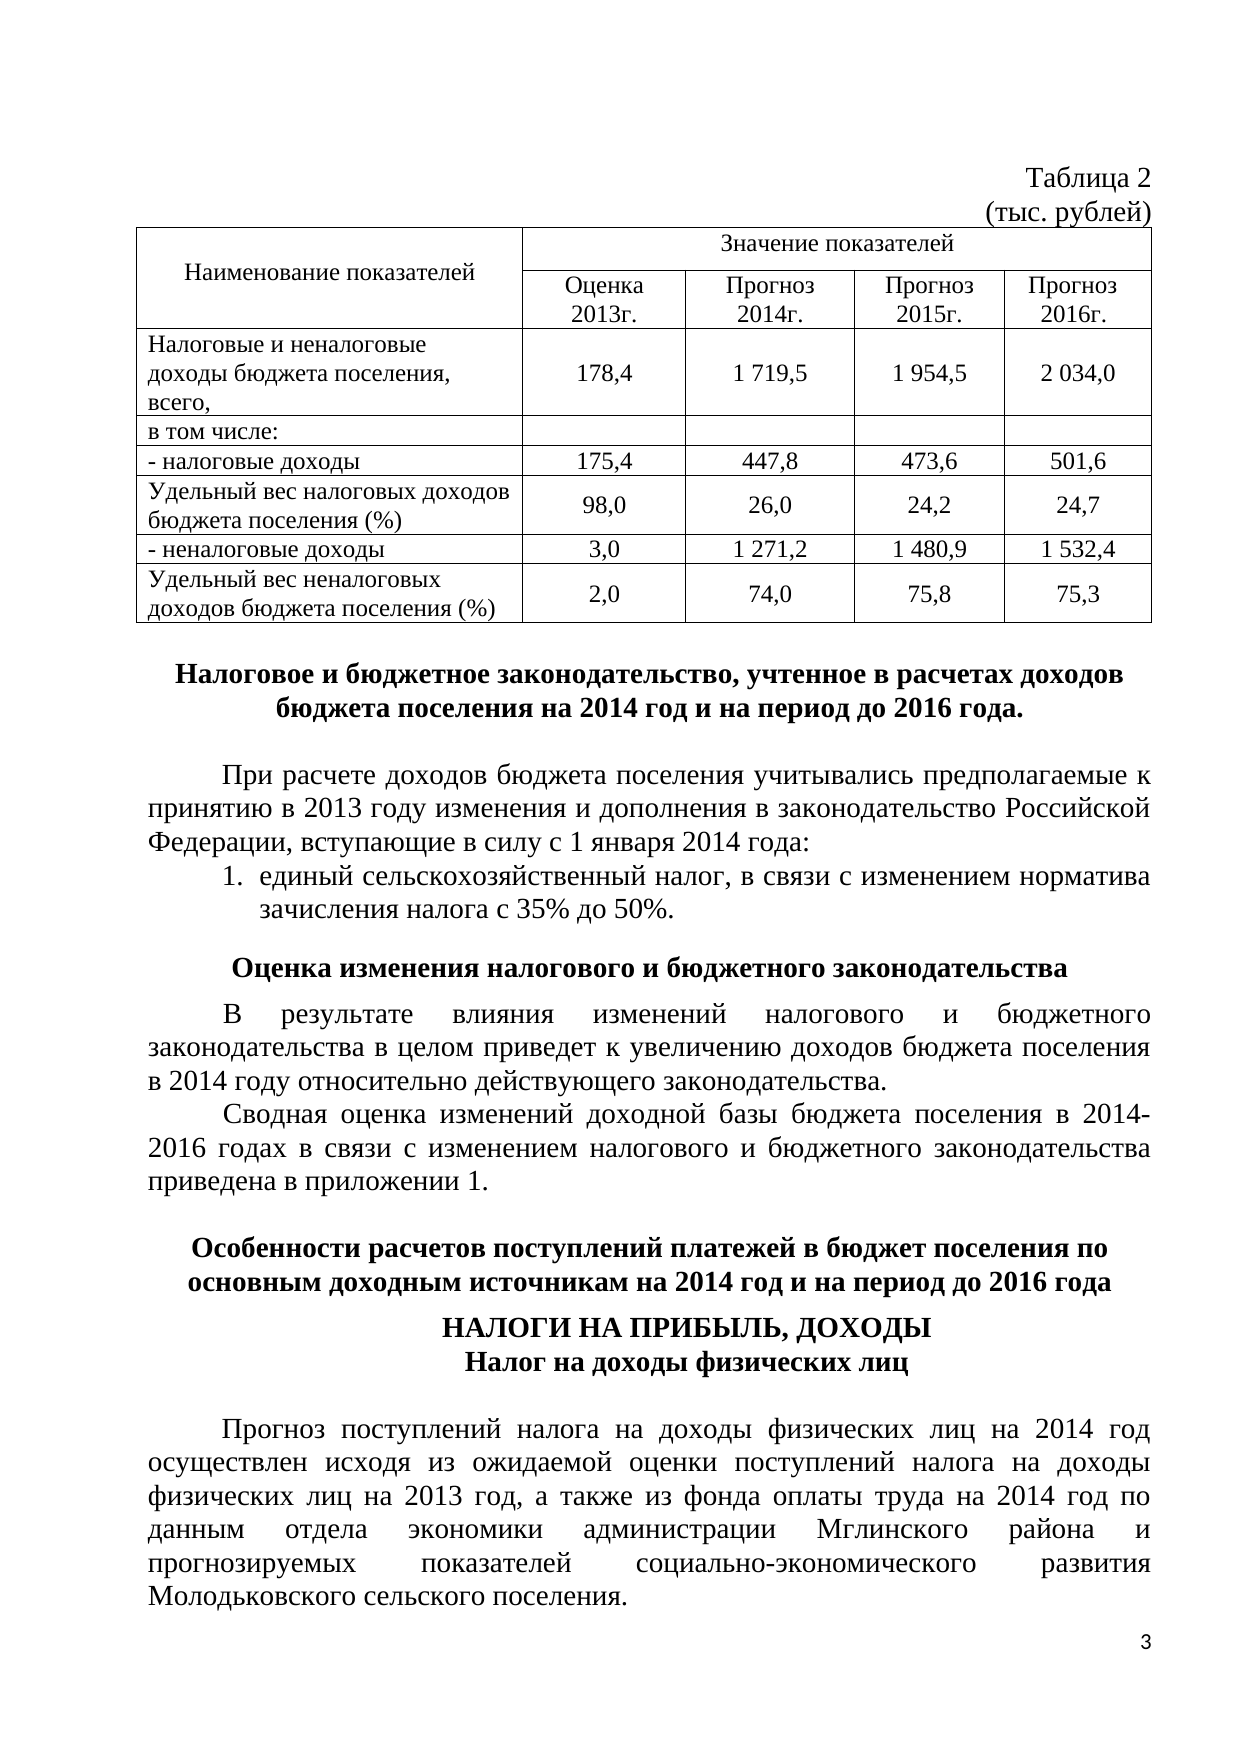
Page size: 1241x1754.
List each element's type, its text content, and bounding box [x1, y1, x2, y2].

table_cell Прогноз 2014г. [686, 271, 854, 328]
table_cell 75,8 [855, 564, 1004, 622]
text Налоговое и бюджетное законодательство, учтенное в расчетах доходов бюджета поселения на 2014 год и на период до 2016 года. [148, 656, 1152, 723]
table_cell 98,0 [523, 476, 685, 533]
text (тыс. рублей) [148, 194, 1152, 227]
list единый сельскохозяйственный налог, в связи с изменением норматива зачисления налога с 35% до 50%. [222, 858, 1152, 925]
table_cell 1 532,4 [1005, 535, 1151, 563]
table_cell 178,4 [523, 329, 685, 415]
table_cell 175,4 [523, 446, 685, 475]
table_cell 24,7 [1005, 476, 1151, 533]
text Сводная оценка изменений доходной базы бюджета поселения в 2014-2016 годах в связи с изменением налогового и бюджетного законодательства приведена в приложении 1. [148, 1096, 1152, 1197]
table_cell - неналоговые доходы [137, 535, 522, 563]
table_cell Удельный вес неналоговых доходов бюджета поселения (%) [137, 564, 522, 622]
table_cell 74,0 [686, 564, 854, 622]
table_cell 1 480,9 [855, 535, 1004, 563]
text В результате влияния изменений налогового и бюджетного законодательства в целом приведет к увеличению доходов бюджета поселения в 2014 году относительно действующего законодательства. [148, 996, 1152, 1096]
table_cell 1 719,5 [686, 329, 854, 415]
text Особенности расчетов поступлений платежей в бюджет поселения по основным доходным источникам на 2014 год и на период до 2016 года [148, 1231, 1152, 1298]
text При расчете доходов бюджета поселения учитывались предполагаемые к принятию в 2013 году изменения и дополнения в законодательство Российской Федерации, вступающие в силу с 1 января 2014 года: [148, 757, 1152, 858]
table_header Значение показателей [523, 228, 1151, 269]
table_cell 26,0 [686, 476, 854, 533]
subtitle НАЛОГИ НА ПРИБЫЛЬ, ДОХОДЫ [148, 1310, 1152, 1344]
table_cell 1 271,2 [686, 535, 854, 563]
table_cell 2,0 [523, 564, 685, 622]
table_cell 447,8 [686, 446, 854, 475]
text Прогноз поступлений налога на доходы физических лиц на 2014 год осуществлен исходя из ожидаемой оценки поступлений налога на доходы физических лиц на 2013 год, а также из фонда оплаты труда на 2014 год по данным отдела экономики администрации Мглинского района и прогнозируемых показателей социально-экономического развития Молодьковского сельского поселения. [148, 1411, 1152, 1612]
table_cell 473,6 [855, 446, 1004, 475]
table_cell Прогноз 2016г. [1005, 271, 1151, 328]
subtitle Налог на доходы физических лиц [148, 1344, 1152, 1377]
table_cell 24,2 [855, 476, 1004, 533]
table_cell 501,6 [1005, 446, 1151, 475]
table_cell - налоговые доходы [137, 446, 522, 475]
table_cell [1005, 416, 1151, 445]
table_cell в том числе: [137, 416, 522, 445]
table_header Наименование показателей [137, 228, 522, 328]
text Таблица 2 [148, 160, 1152, 194]
table_cell [855, 416, 1004, 445]
table_cell 75,3 [1005, 564, 1151, 622]
text Оценка изменения налогового и бюджетного законодательства [148, 950, 1152, 983]
table_cell Налоговые и неналоговые доходы бюджета поселения, всего, [137, 329, 522, 415]
table_cell 1 954,5 [855, 329, 1004, 415]
table_cell [686, 416, 854, 445]
table_cell Удельный вес налоговых доходов бюджета поселения (%) [137, 476, 522, 533]
table_cell Прогноз 2015г. [855, 271, 1004, 328]
table_cell [523, 416, 685, 445]
table_cell 3,0 [523, 535, 685, 563]
table_cell Оценка 2013г. [523, 271, 685, 328]
table_cell 2 034,0 [1005, 329, 1151, 415]
